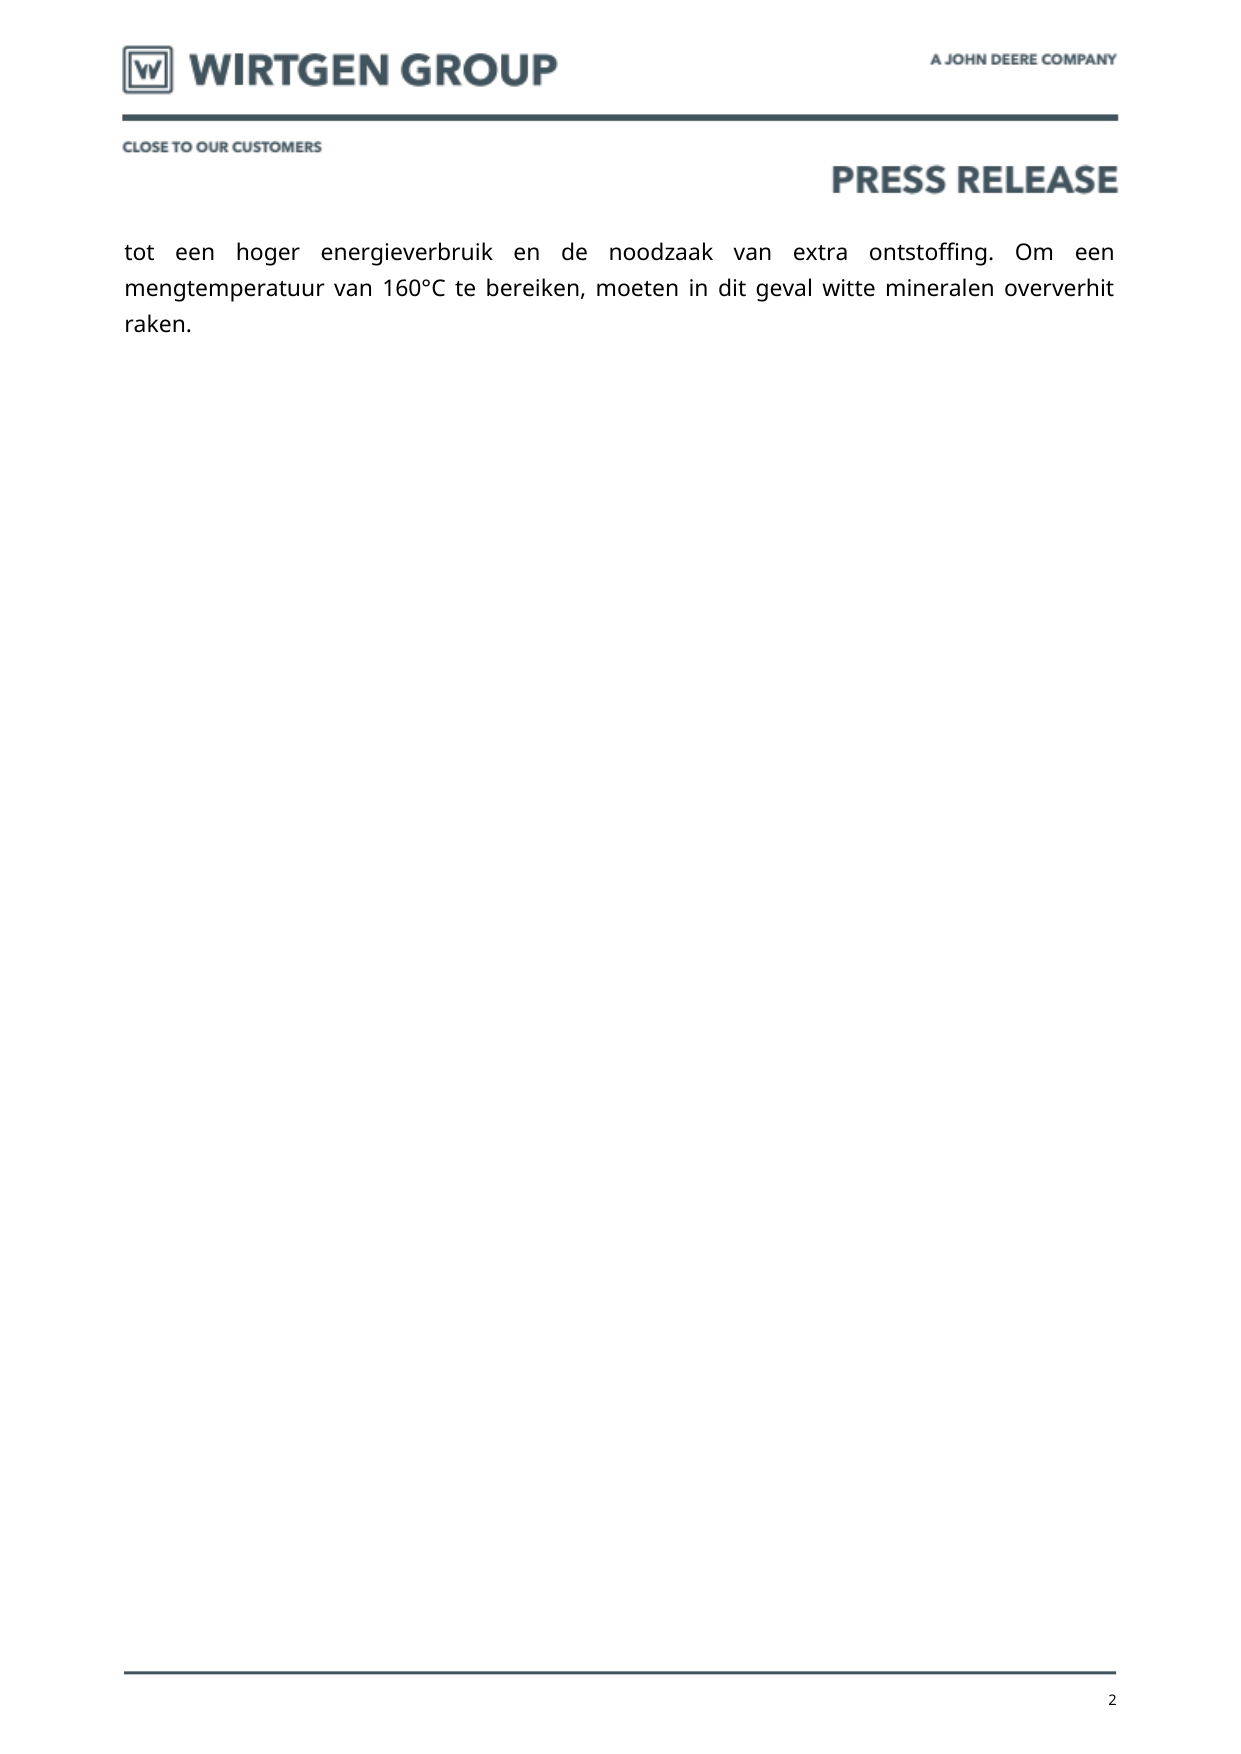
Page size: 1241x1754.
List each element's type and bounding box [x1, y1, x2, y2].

text [124, 236, 1116, 339]
